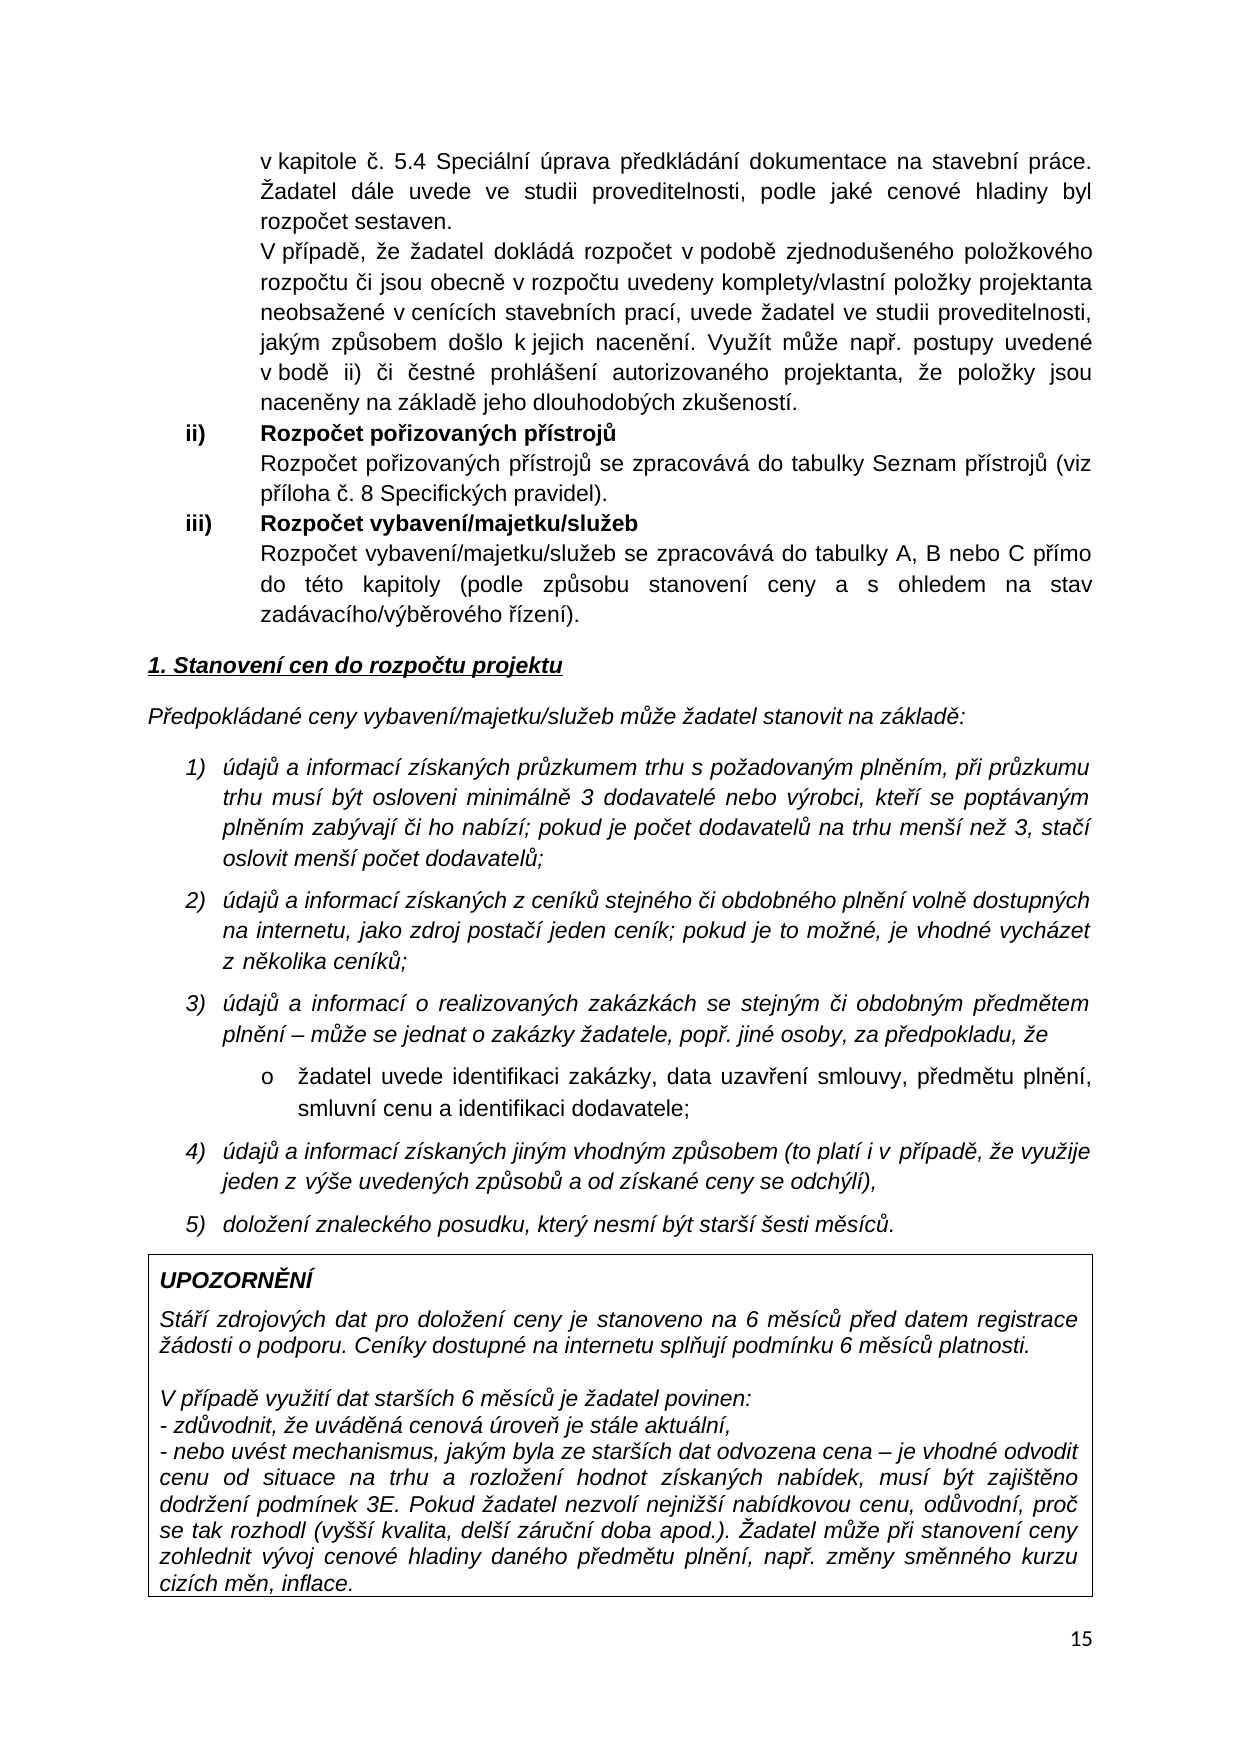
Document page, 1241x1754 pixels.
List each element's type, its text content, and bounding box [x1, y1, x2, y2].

list V případě, že žadatel dokládá rozpočet v podobě zjednodušeného položkového rozpočtu či jsou obecně v rozpočtu uvedeny komplety/vlastní položky projektanta neobsažené v cenících stavebních prací, uvede žadatel ve studii proveditelnosti, jakým způsobem došlo k jejich nacenění. Využít může např. postupy uvedené v bodě ii) či čestné prohlášení autorizovaného projektanta, že položky jsou naceněny na základě jeho dlouhodobých zkušeností. [260, 238, 1093, 416]
list Rozpočet pořizovaných přístrojů [185, 419, 1093, 446]
list údajů a informací získaných jiným vhodným způsobem (to platí i v případě, že využije jeden z výše uvedených způsobů a od získané ceny se odchýlí), [185, 1138, 1093, 1195]
list údajů a informací získaných z ceníků stejného či obdobného plnění volně dostupných na internetu, jako zdroj postačí jeden ceník; pokud je to možné, je vhodné vycházet z několika ceníků; [185, 887, 1093, 974]
text 1. Stanovení cen do rozpočtu projektu [148, 652, 1093, 678]
list údajů a informací získaných průzkumem trhu s požadovaným plněním, při průzkumu trhu musí být osloveni minimálně 3 dodavatelé nebo výrobci, kteří se poptávaným plněním zabývají či ho nabízí; pokud je počet dodavatelů na trhu menší než 3, stačí oslovit menší počet dodavatelů; [185, 754, 1093, 871]
list Rozpočet vybavení/majetku/služeb [185, 510, 1093, 536]
text Předpokládané ceny vybavení/majetku/služeb může žadatel stanovit na základě: [148, 703, 1093, 729]
table_header UPOZORNĚNÍ Stáří zdrojových dat pro doložení ceny je stanoveno na 6 měsíců před datem registrace žádosti o podporu. Ceníky dostupné na internetu splňují podmínku 6 měsíců platnosti. V případě využití dat starších 6 měsíců je žadatel povinen: - zdůvodnit, že uváděná cenová úroveň je stále aktuální, - nebo uvést mechanismus, jakým byla ze starších dat odvozena cena – je vhodné odvodit cenu od situace na trhu a rozložení hodnot získaných nabídek, musí být zajištěno dodržení podmínek 3E. Pokud žadatel nezvolí nejnižší nabídkovou cenu, odůvodní, proč se tak rozhodl (vyšší kvalita, delší záruční doba apod.). Žadatel může při stanovení ceny zohlednit vývoj cenové hladiny daného předmětu plnění, např. změny směnného kurzu cizích měn, inflace. [149, 1255, 1092, 1596]
list doložení znaleckého posudku, který nesmí být starší šesti měsíců. [185, 1211, 1093, 1237]
list Rozpočet vybavení/majetku/služeb se zpracovává do tabulky A, B nebo C přímo do této kapitoly (podle způsobu stanovení ceny a s ohledem na stav zadávacího/výběrového řízení). [260, 540, 1093, 627]
list žadatel uvede identifikaci zakázky, data uzavření smlouvy, předmětu plnění, smluvní cenu a identifikaci dodavatele; [260, 1063, 1093, 1122]
list Rozpočet pořizovaných přístrojů se zpracovává do tabulky Seznam přístrojů (viz příloha č. 8 Specifických pravidel). [260, 450, 1093, 506]
list údajů a informací o realizovaných zakázkách se stejným či obdobným předmětem plnění – může se jednat o zakázky žadatele, popř. jiné osoby, za předpokladu, že [185, 990, 1093, 1047]
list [260, 148, 1093, 234]
